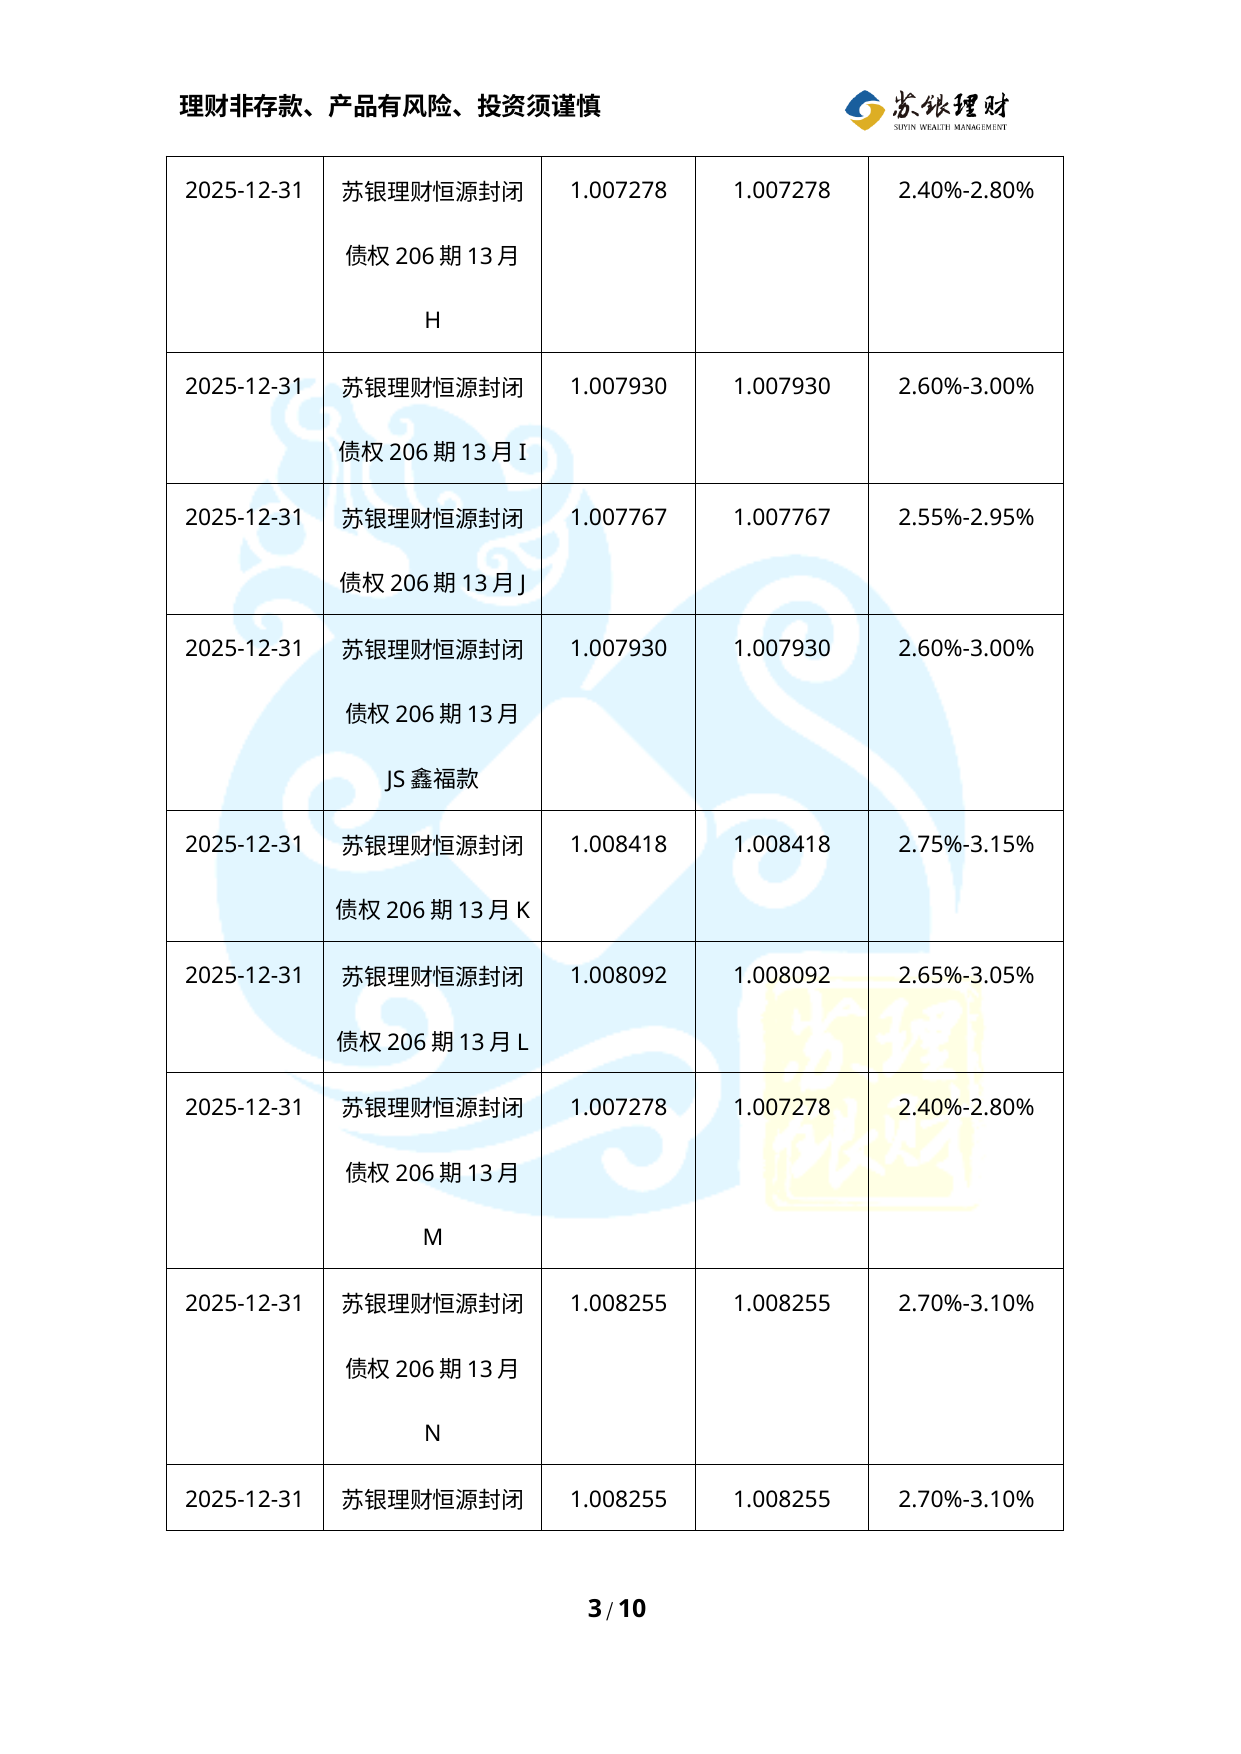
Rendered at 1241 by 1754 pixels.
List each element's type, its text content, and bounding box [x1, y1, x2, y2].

table_cell 1.008255 [542, 1269, 695, 1464]
table_cell 1.007930 [542, 353, 695, 483]
table_cell 1.007278 [696, 1073, 868, 1268]
table_cell 苏银理财恒源封闭债权206期13月JS鑫福款 [324, 615, 541, 810]
table_cell 2025-12-31 [167, 1073, 323, 1268]
table_cell 1.007767 [542, 484, 695, 614]
table_cell 苏银理财恒源封闭债权206期13月Z [324, 1465, 541, 1530]
table_cell 1.008418 [696, 811, 868, 941]
table_cell 1.008092 [696, 942, 868, 1072]
table_cell 2.70%-3.10% [869, 1269, 1063, 1464]
table_cell 1.007278 [696, 157, 868, 352]
table_cell 2.65%-3.05% [869, 942, 1063, 1072]
table_cell 苏银理财恒源封闭债权206期13月M [324, 1073, 541, 1268]
picture [820, 72, 1039, 143]
table_cell 1.008255 [696, 1269, 868, 1464]
table_cell 2025-12-31 [167, 811, 323, 941]
table_cell 1.007930 [542, 615, 695, 810]
table_cell 1.008255 [542, 1465, 695, 1530]
table_cell 1.008418 [542, 811, 695, 941]
table_cell 苏银理财恒源封闭债权206期13月N [324, 1269, 541, 1464]
table_cell 2.40%-2.80% [869, 157, 1063, 352]
table_cell 2.60%-3.00% [869, 353, 1063, 483]
table_cell 2025-12-31 [167, 1465, 323, 1530]
table_cell 1.007767 [696, 484, 868, 614]
table_cell 1.007930 [696, 615, 868, 810]
table_cell 苏银理财恒源封闭债权206期13月H [324, 157, 541, 352]
table_cell 1.007278 [542, 1073, 695, 1268]
table_cell 2025-12-31 [167, 157, 323, 352]
table_cell 2.75%-3.15% [869, 811, 1063, 941]
table_cell 1.008092 [542, 942, 695, 1072]
table_cell 苏银理财恒源封闭债权206期13月J [324, 484, 541, 614]
table_cell 苏银理财恒源封闭债权206期13月K [324, 811, 541, 941]
table_cell 2025-12-31 [167, 615, 323, 810]
table_cell 2.55%-2.95% [869, 484, 1063, 614]
table_cell 2.60%-3.00% [869, 615, 1063, 810]
table_cell 1.008255 [696, 1465, 868, 1530]
table_cell 2.40%-2.80% [869, 1073, 1063, 1268]
table_cell 苏银理财恒源封闭债权206期13月L [324, 942, 541, 1072]
table_cell 2025-12-31 [167, 942, 323, 1072]
table_cell 苏银理财恒源封闭债权206期13月I [324, 353, 541, 483]
table_cell 2025-12-31 [167, 1269, 323, 1464]
table_cell 1.007278 [542, 157, 695, 352]
table_cell 2025-12-31 [167, 484, 323, 614]
table_cell 2.70%-3.10% [869, 1465, 1063, 1530]
table_cell 1.007930 [696, 353, 868, 483]
table_cell 2025-12-31 [167, 353, 323, 483]
